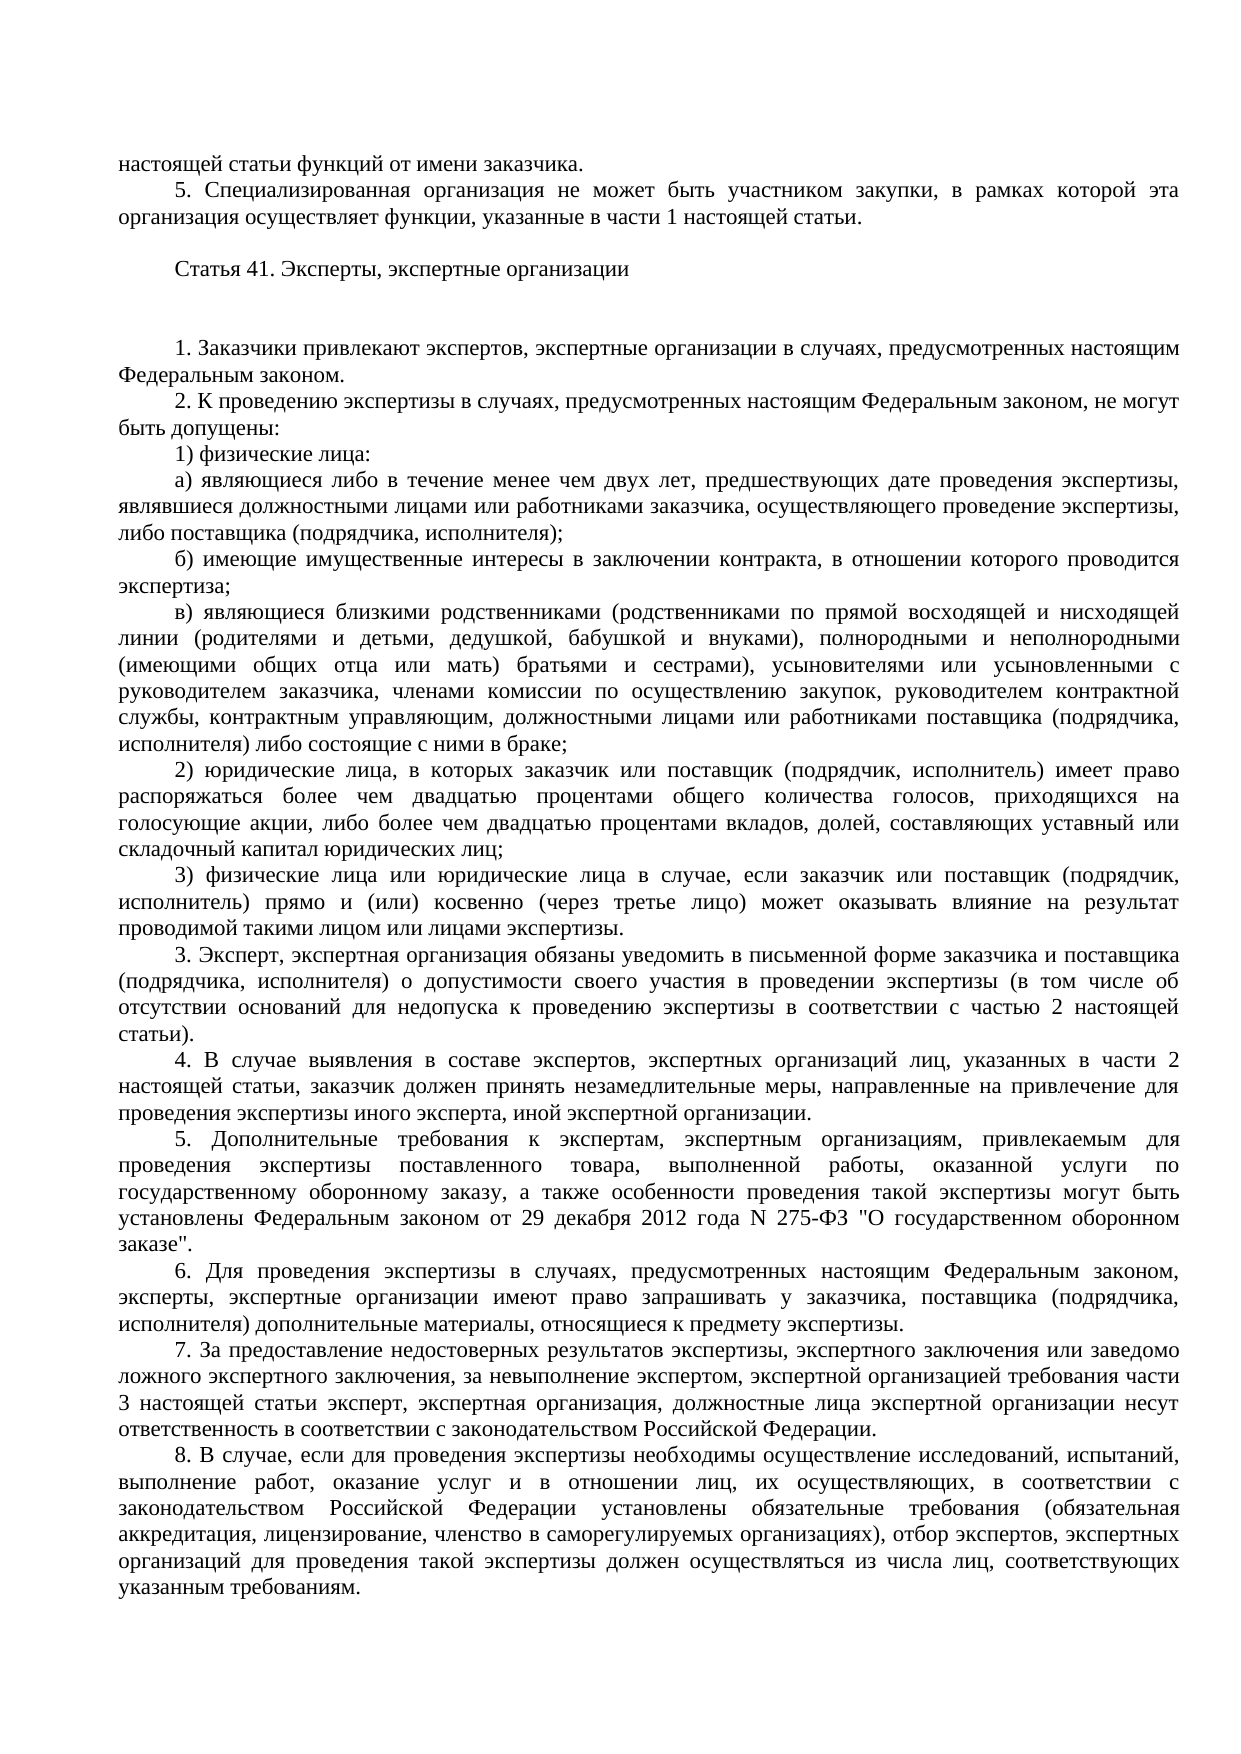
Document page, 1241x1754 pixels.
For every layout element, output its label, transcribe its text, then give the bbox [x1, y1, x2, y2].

text а) являющиеся либо в течение менее чем двух лет, предшествующих дате проведения экспертизы, являвшиеся должностными лицами или работниками заказчика, осуществляющего проведение экспертизы, либо поставщика (подрядчика, исполнителя); [118, 466, 1181, 545]
text 7. За предоставление недостоверных результатов экспертизы, экспертного заключения или заведомо ложного экспертного заключения, за невыполнение экспертом, экспертной организацией требования части 3 настоящей статьи эксперт, экспертная организация, должностные лица экспертной организации несут ответственность в соответствии с законодательством Российской Федерации. [118, 1336, 1181, 1441]
text 5. Специализированная организация не может быть участником закупки, в рамках которой эта организация осуществляет функции, указанные в части 1 настоящей статьи. [118, 176, 1181, 229]
text 1) физические лица: [118, 440, 1181, 466]
text 3) физические лица или юридические лица в случае, если заказчик или поставщик (подрядчик, исполнитель) прямо и (или) косвенно (через третье лицо) может оказывать влияние на результат проводимой такими лицом или лицами экспертизы. [118, 862, 1181, 941]
text 1. Заказчики привлекают экспертов, экспертные организации в случаях, предусмотренных настоящим Федеральным законом. [118, 334, 1181, 387]
text 8. В случае, если для проведения экспертизы необходимы осуществление исследований, испытаний, выполнение работ, оказание услуг и в отношении лиц, их осуществляющих, в соответствии с законодательством Российской Федерации установлены обязательные требования (обязательная аккредитация, лицензирование, членство в саморегулируемых организациях), отбор экспертов, экспертных организаций для проведения такой экспертизы должен осуществляться из числа лиц, соответствующих указанным требованиям. [118, 1441, 1181, 1599]
text 2) юридические лица, в которых заказчик или поставщик (подрядчик, исполнитель) имеет право распоряжаться более чем двадцатью процентами общего количества голосов, приходящихся на голосующие акции, либо более чем двадцатью процентами вкладов, долей, составляющих уставный или складочный капитал юридических лиц; [118, 756, 1181, 862]
text 2. К проведению экспертизы в случаях, предусмотренных настоящим Федеральным законом, не могут быть допущены: [118, 387, 1181, 440]
text 3. Эксперт, экспертная организация обязаны уведомить в письменной форме заказчика и поставщика (подрядчика, исполнителя) о допустимости своего участия в проведении экспертизы (в том числе об отсутствии оснований для недопуска к проведению экспертизы в соответствии с частью 2 настоящей статьи). [118, 941, 1181, 1046]
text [118, 150, 1181, 176]
text 5. Дополнительные требования к экспертам, экспертным организациям, привлекаемым для проведения экспертизы поставленного товара, выполненной работы, оказанной услуги по государственному оборонному заказу, а также особенности проведения такой экспертизы могут быть установлены Федеральным законом от 29 декабря 2012 года N 275-ФЗ "О государственном оборонном заказе". [118, 1125, 1181, 1257]
text 6. Для проведения экспертизы в случаях, предусмотренных настоящим Федеральным законом, эксперты, экспертные организации имеют право запрашивать у заказчика, поставщика (подрядчика, исполнителя) дополнительные материалы, относящиеся к предмету экспертизы. [118, 1257, 1181, 1336]
text б) имеющие имущественные интересы в заключении контракта, в отношении которого проводится экспертиза; [118, 545, 1181, 598]
text Статья 41. Эксперты, экспертные организации [118, 255, 1181, 282]
text 4. В случае выявления в составе экспертов, экспертных организаций лиц, указанных в части 2 настоящей статьи, заказчик должен принять незамедлительные меры, направленные на привлечение для проведения экспертизы иного эксперта, иной экспертной организации. [118, 1046, 1181, 1125]
text в) являющиеся близкими родственниками (родственниками по прямой восходящей и нисходящей линии (родителями и детьми, дедушкой, бабушкой и внуками), полнородными и неполнородными (имеющими общих отца или мать) братьями и сестрами), усыновителями или усыновленными с руководителем заказчика, членами комиссии по осуществлению закупок, руководителем контрактной службы, контрактным управляющим, должностными лицами или работниками поставщика (подрядчика, исполнителя) либо состоящие с ними в браке; [118, 598, 1181, 756]
